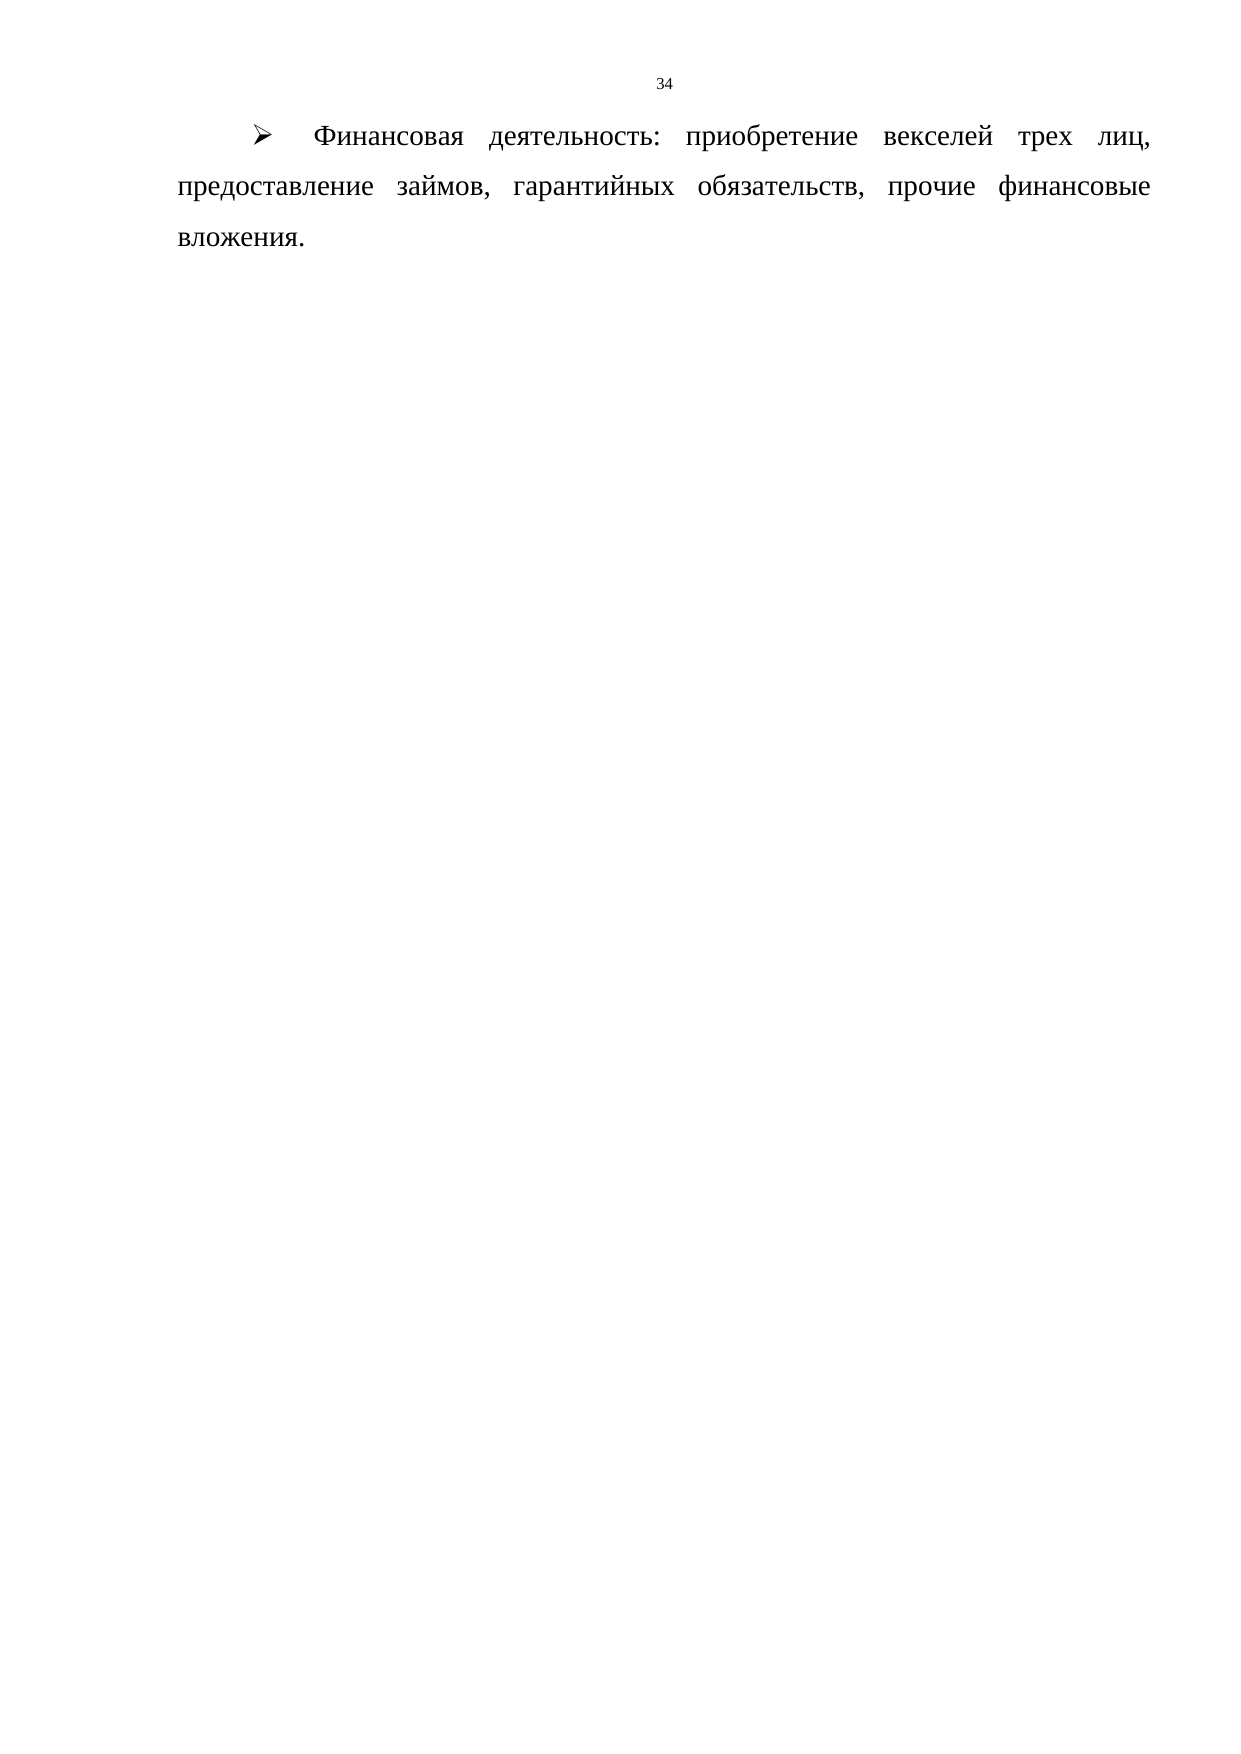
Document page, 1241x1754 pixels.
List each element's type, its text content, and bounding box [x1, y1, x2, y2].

list Финансовая деятельность: приобретение векселей трех лиц, предоставление займов, гарантийных обязательств, прочие финансовые вложения. [177, 118, 1152, 252]
